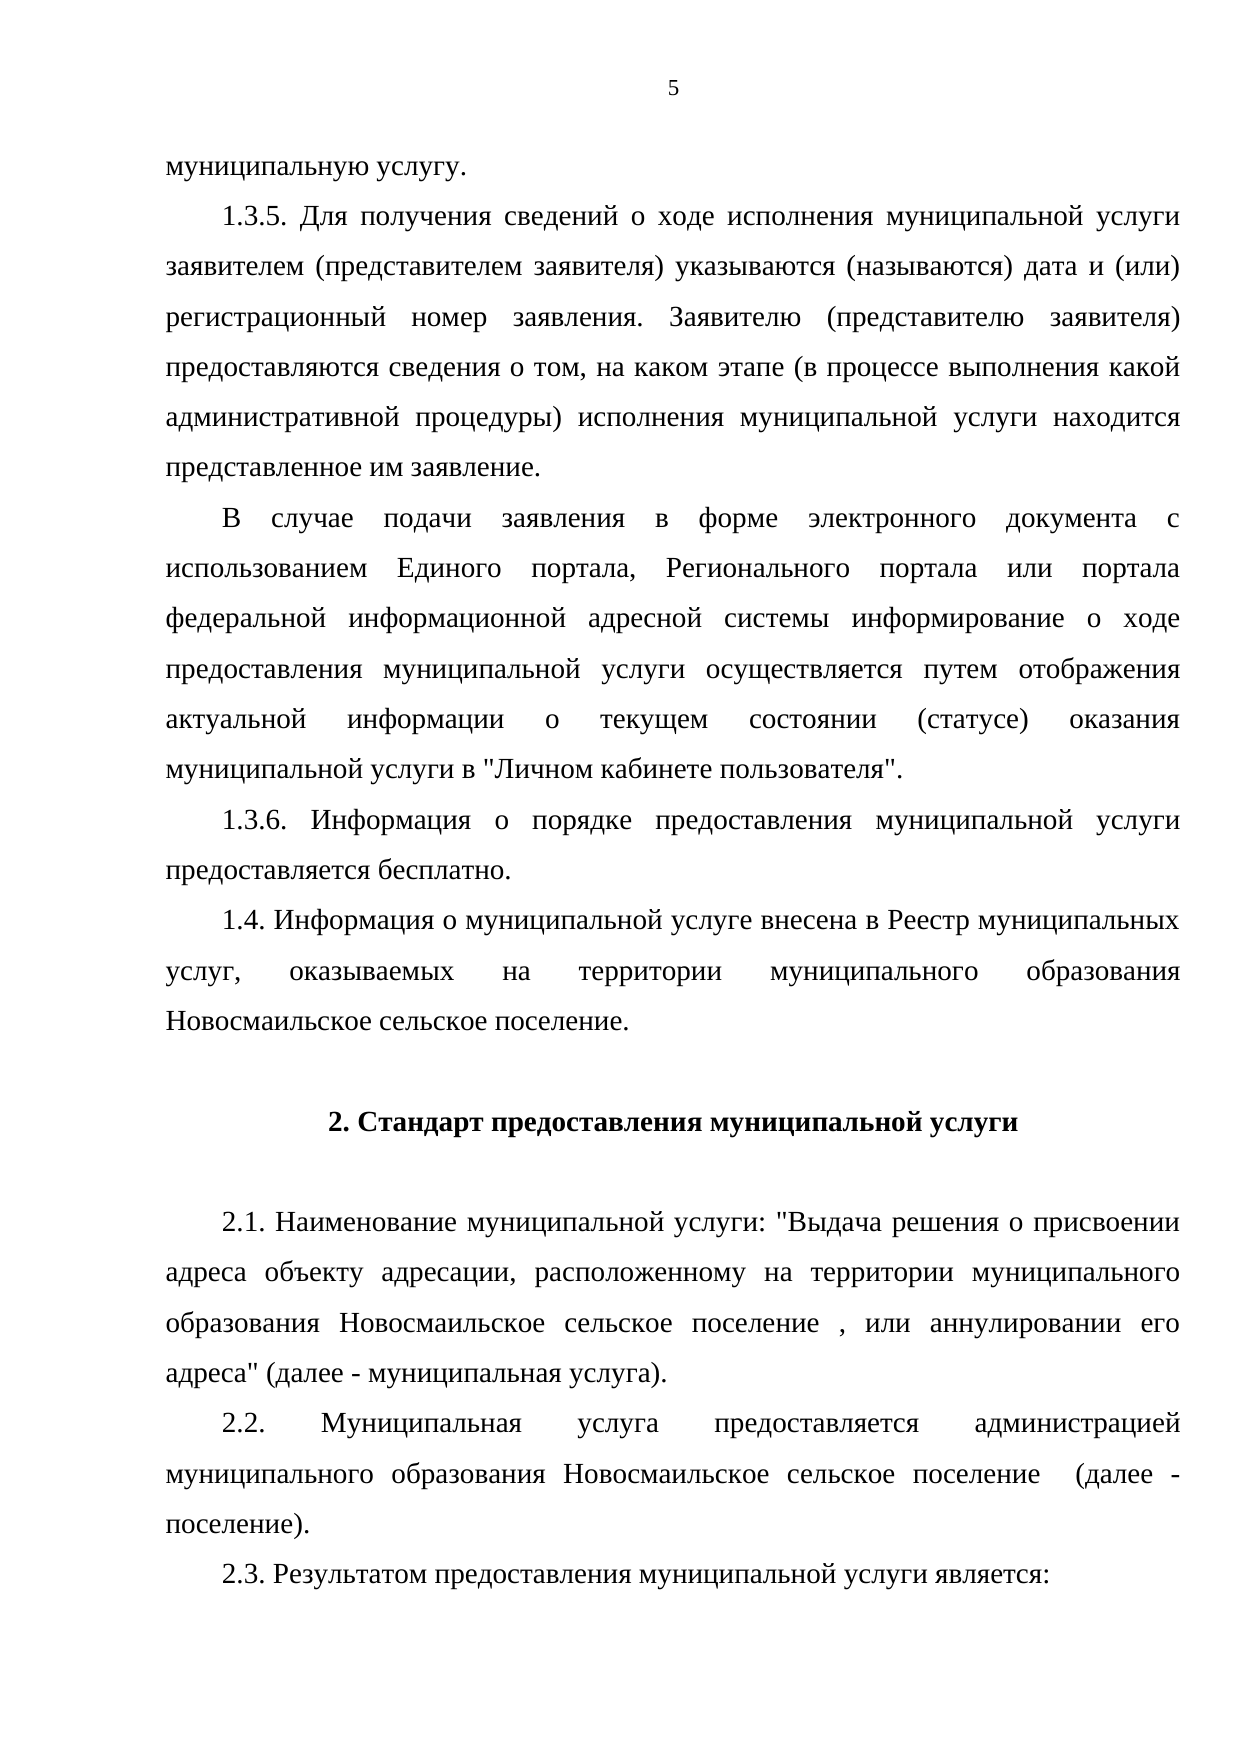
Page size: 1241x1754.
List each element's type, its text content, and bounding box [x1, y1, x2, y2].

text В случае подачи заявления в форме электронного документа с использованием Единого портала, Регионального портала или портала федеральной информационной адресной системы информирование о ходе предоставления муниципальной услуги осуществляется путем отображения актуальной информации о текущем состоянии (статусе) оказания муниципальной услуги в "Личном кабинете пользователя". [165, 500, 1181, 785]
text 2.2. Муниципальная услуга предоставляется администрацией муниципального образования Новосмаильское сельское поселение (далее - поселение). [165, 1406, 1181, 1540]
text 2.1. Наименование муниципальной услуги: "Выдача решения о присвоении адреса объекту адресации, расположенному на территории муниципального образования Новосмаильское сельское поселение , или аннулировании его адреса" (далее - муниципальная услуга). [165, 1204, 1181, 1389]
text 1.4. Информация о муниципальной услуге внесена в Реестр муниципальных услуг, оказываемых на территории муниципального образования Новосмаильское сельское поселение. [165, 902, 1181, 1037]
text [165, 148, 1181, 181]
text 1.3.6. Информация о порядке предоставления муниципальной услуги предоставляется бесплатно. [165, 802, 1181, 886]
text 1.3.5. Для получения сведений о ходе исполнения муниципальной услуги заявителем (представителем заявителя) указываются (называются) дата и (или) регистрационный номер заявления. Заявителю (представителю заявителя) предоставляются сведения о том, на каком этапе (в процессе выполнения какой административной процедуры) исполнения муниципальной услуги находится представленное им заявление. [165, 198, 1181, 483]
text 2. Стандарт предоставления муниципальной услуги [165, 1104, 1181, 1137]
text 2.3. Результатом предоставления муниципальной услуги является: [165, 1556, 1181, 1590]
